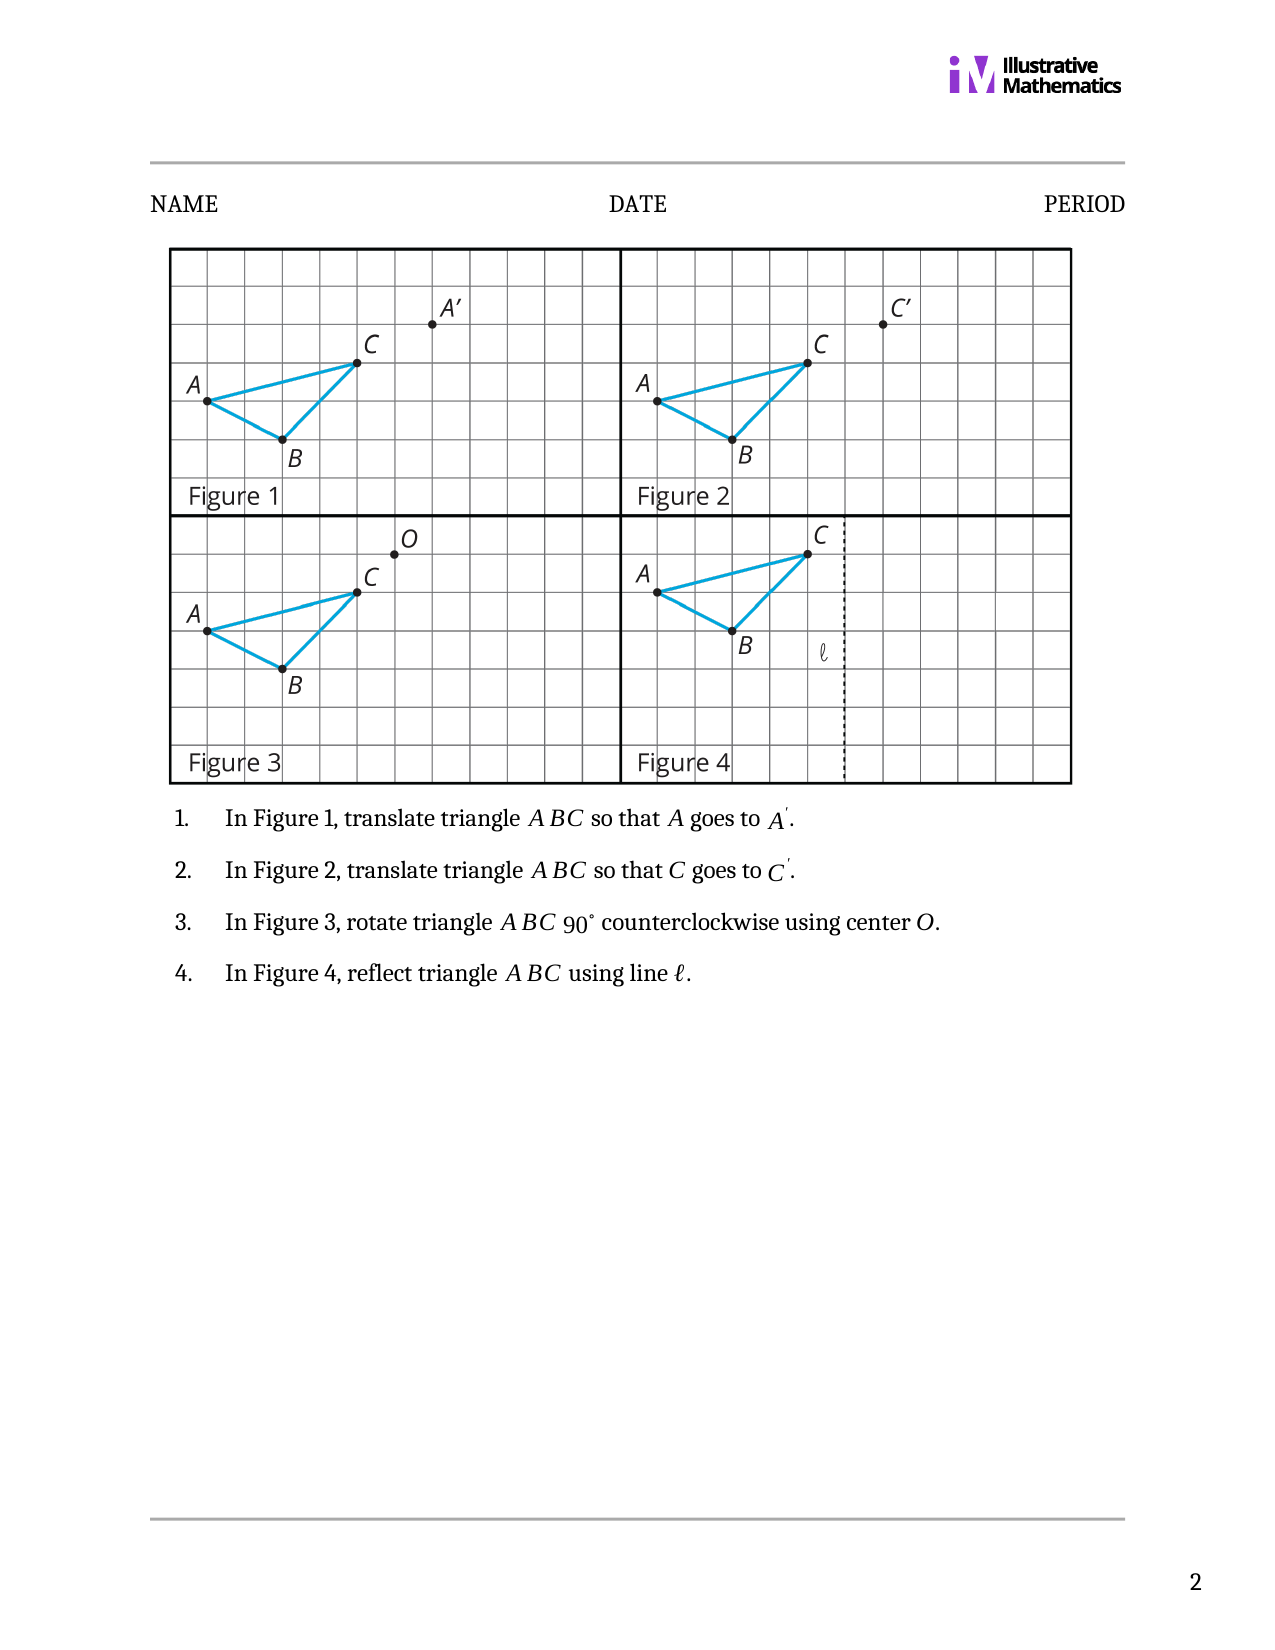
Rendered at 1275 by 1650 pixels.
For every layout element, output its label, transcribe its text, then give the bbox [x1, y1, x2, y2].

picture [168, 247, 1073, 785]
list In Figure 4, reflect triangle using line . [175, 959, 1125, 988]
list In Figure 2, translate triangle so that goes to . [175, 855, 1125, 886]
list In Figure 1, translate triangle so that goes to . [175, 803, 1125, 834]
picture [949, 55, 1121, 93]
list In Figure 3, rotate triangle counterclockwise using center . [175, 907, 1125, 938]
